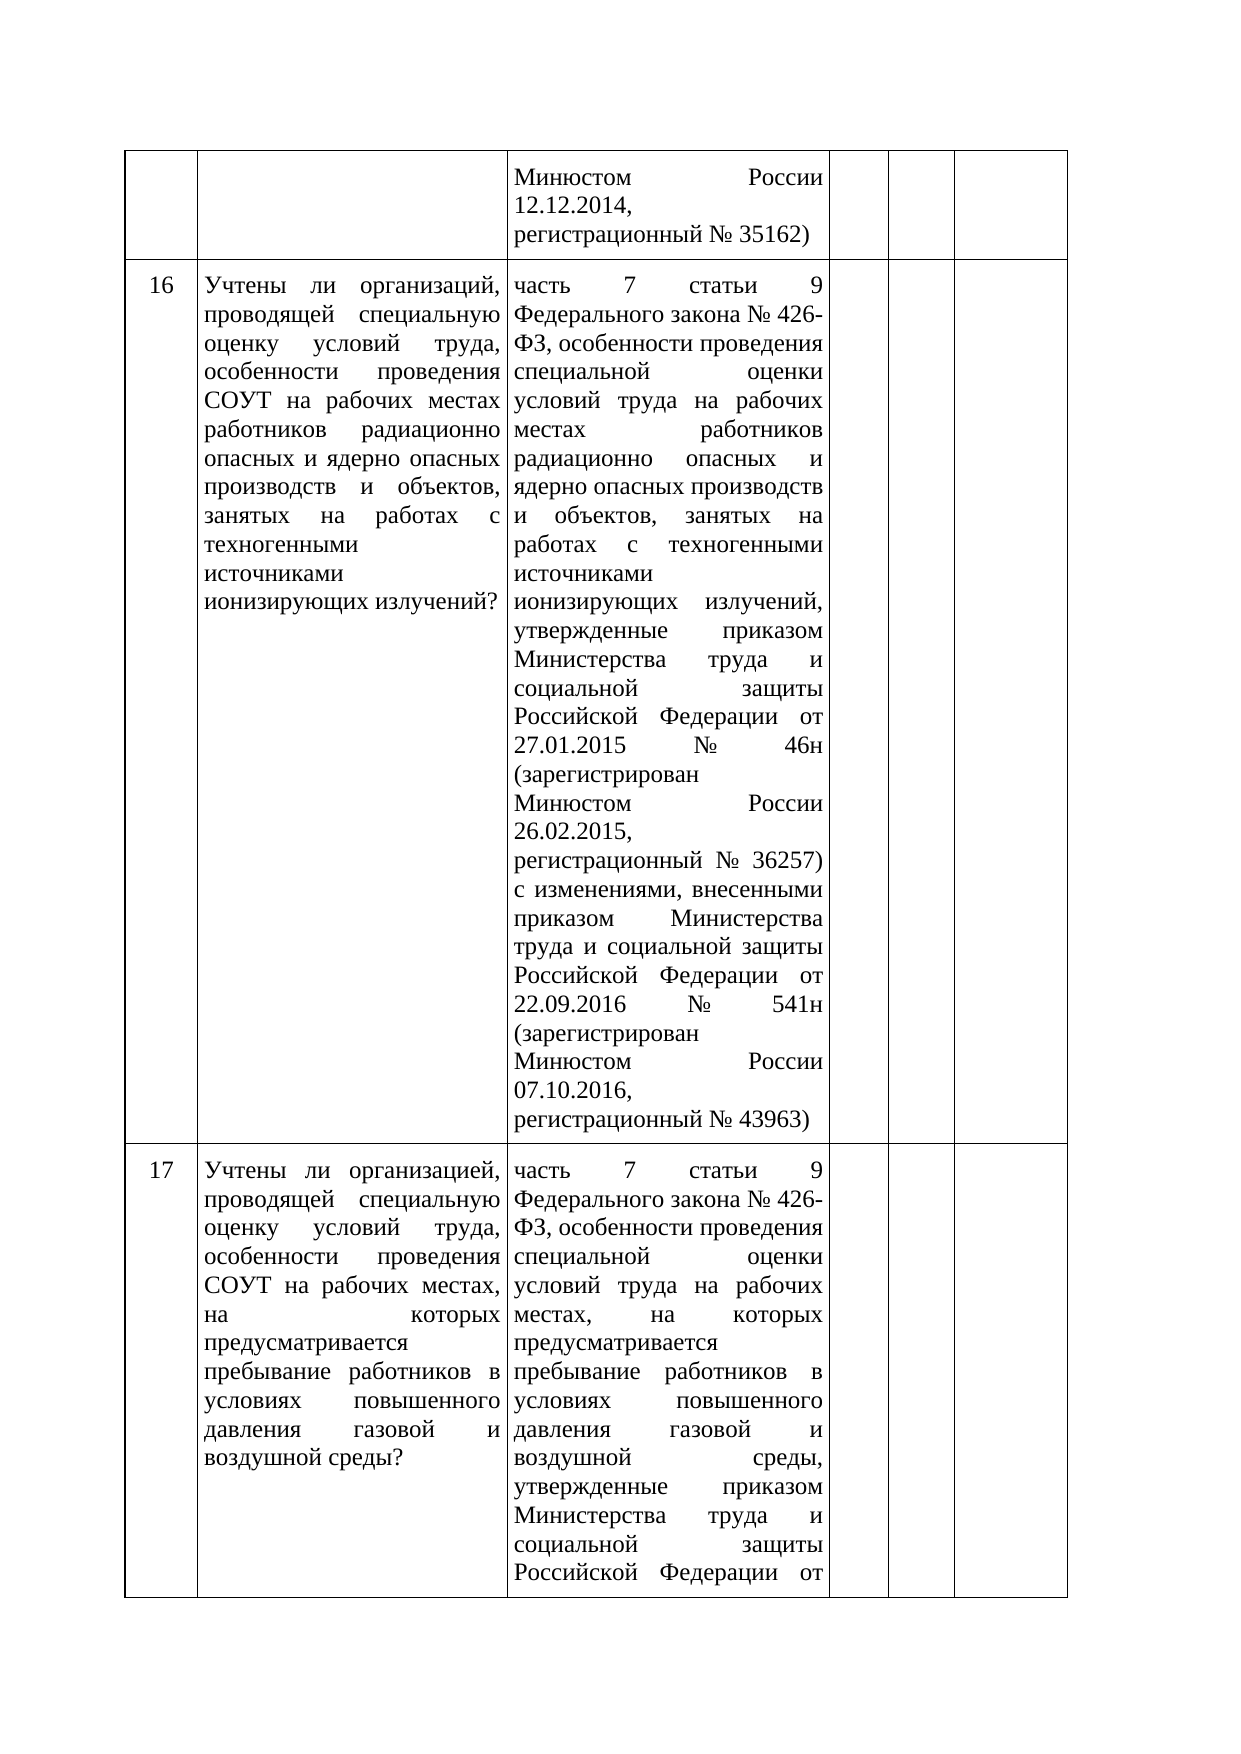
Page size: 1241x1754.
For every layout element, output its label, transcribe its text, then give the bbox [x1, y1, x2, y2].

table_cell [508, 1144, 829, 1597]
table_cell [830, 1144, 888, 1597]
table_cell [830, 151, 888, 258]
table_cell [198, 151, 507, 258]
table_cell [889, 260, 954, 1143]
table_cell [955, 260, 1067, 1143]
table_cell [198, 1144, 507, 1597]
table_cell [889, 1144, 954, 1597]
table_cell часть 7 статьи 9 Федерального закона № 426-ФЗ, особенности проведения специальной оценки условий труда на рабочих местах работников радиационно опасных и ядерно опасных производств и объектов, занятых на работах с техногенными источниками ионизирующих излучений, утвержденные приказом Министерства труда и социальной защиты Российской Федерации от 27.01.2015 № 46н (зарегистрирован Минюстом России 26.02.2015, регистрационный № 36257) с изменениями, внесенными приказом Министерства труда и социальной защиты Российской Федерации от 22.09.2016 № 541н (зарегистрирован Минюстом России 07.10.2016, регистрационный № 43963) [508, 260, 829, 1143]
table_cell [955, 151, 1067, 258]
table_cell [830, 260, 888, 1143]
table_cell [508, 151, 829, 258]
table_cell [889, 151, 954, 258]
table_cell Учтены ли организаций, проводящей специальную оценку условий труда, особенности проведения СОУТ на рабочих местах работников радиационно опасных и ядерно опасных производств и объектов, занятых на работах с техногенными источниками ионизирующих излучений? [198, 260, 507, 1143]
table_cell 16 [126, 260, 197, 1143]
table_cell 15 [126, 151, 197, 258]
table_cell [955, 1144, 1067, 1597]
table_cell 17 [126, 1144, 197, 1597]
